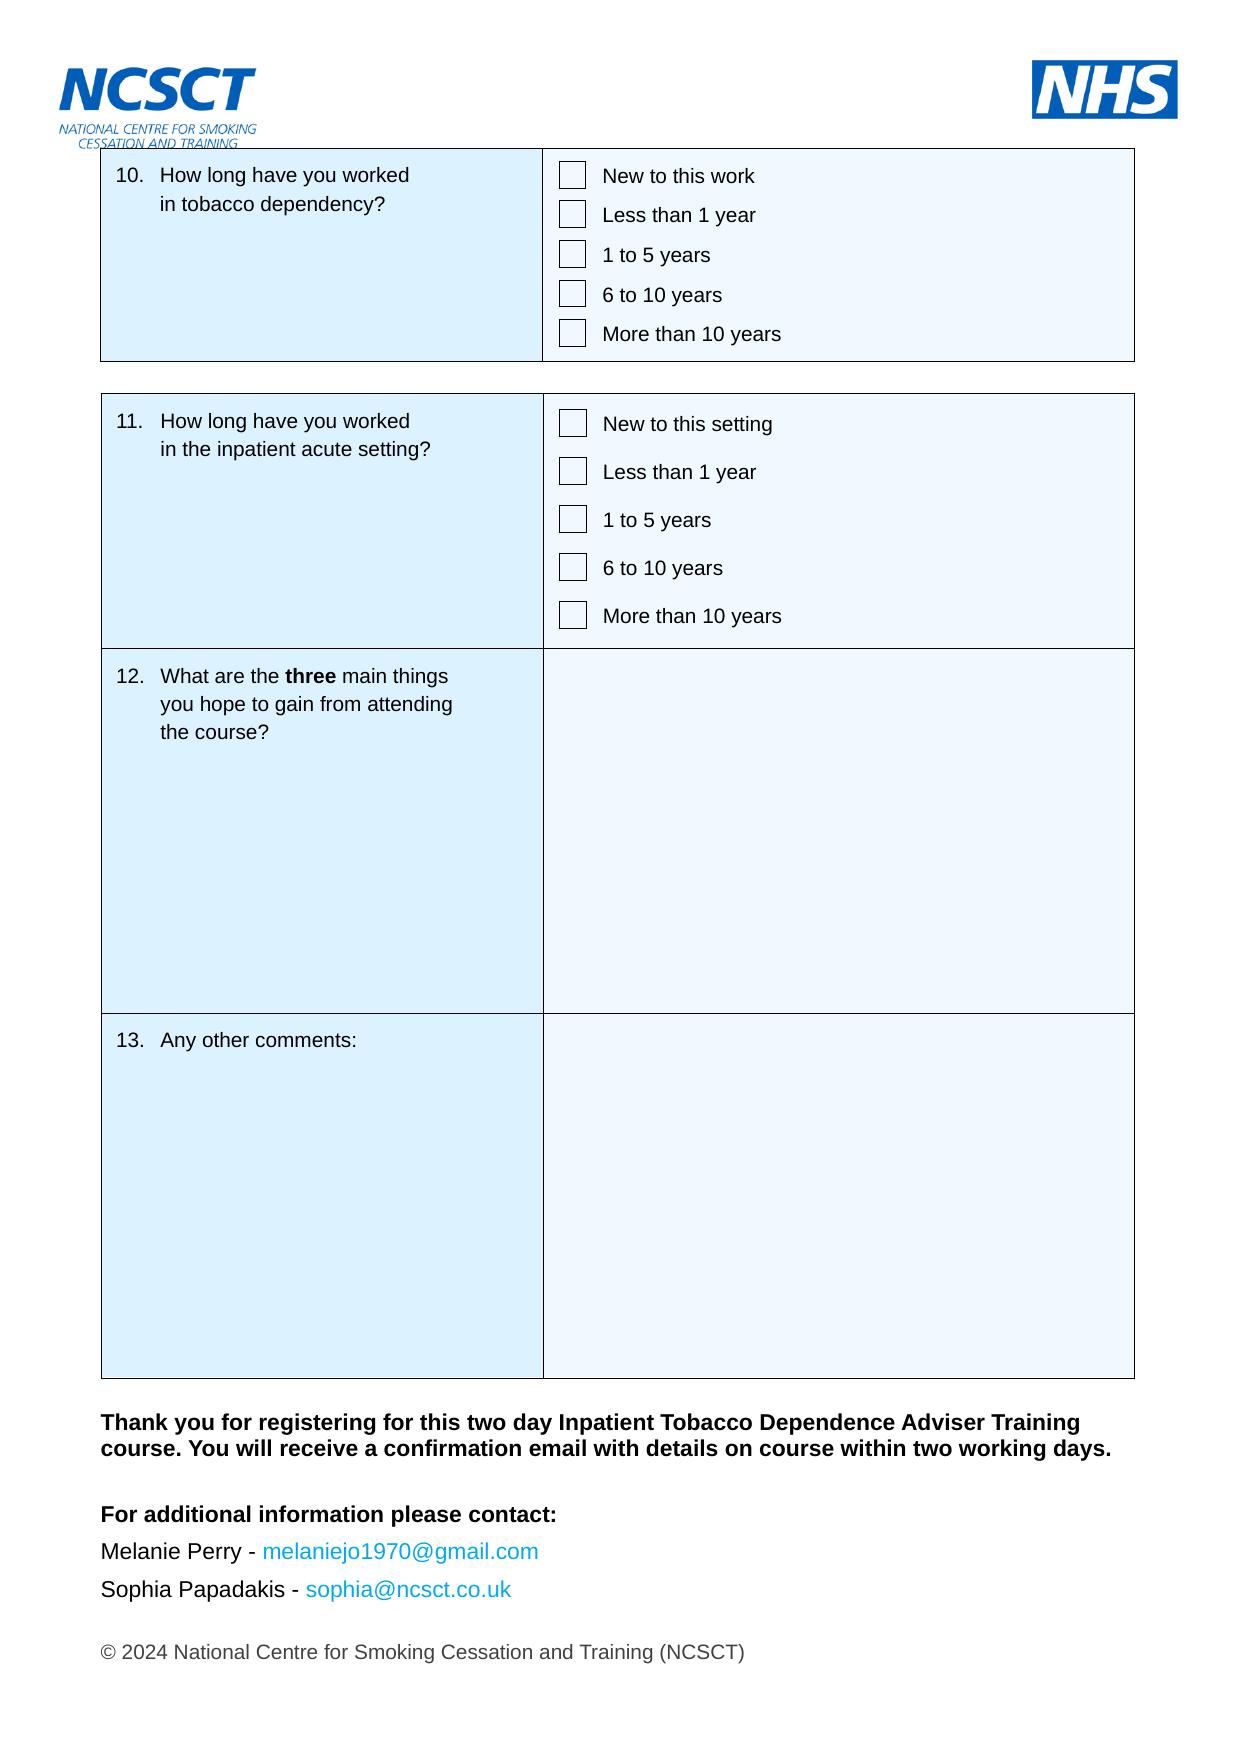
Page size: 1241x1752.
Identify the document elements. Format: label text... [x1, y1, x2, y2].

picture [0, 1, 1236, 179]
table_cell [544, 649, 1134, 1013]
table_cell 13. Any other comments: [102, 1014, 543, 1377]
table_header 10. How long have you worked in tobacco dependency? [101, 149, 542, 361]
text For additional information please contact: [100, 1492, 1140, 1530]
table_header New to this work Less than 1 year 1 to 5 years 6 to 10 years More than 10 years [543, 149, 1134, 361]
table_cell 12. What are the three main things you hope to gain from attending the course? [102, 649, 543, 1013]
text Melanie Perry - melaniejo1970@gmail.com [100, 1530, 1140, 1567]
table_header 11. How long have you worked in the inpatient acute setting? [102, 394, 543, 648]
text Thank you for registering for this two day Inpatient Tobacco Dependence Adviser Training course. You will receive a confirmation email with details on course within two working days. [100, 1409, 1140, 1462]
table_header New to this setting Less than 1 year 1 to 5 years 6 to 10 years More than 10 years [544, 394, 1134, 648]
text Sophia Papadakis - sophia@ncsct.co.uk [100, 1567, 1140, 1605]
table_cell [544, 1014, 1134, 1377]
